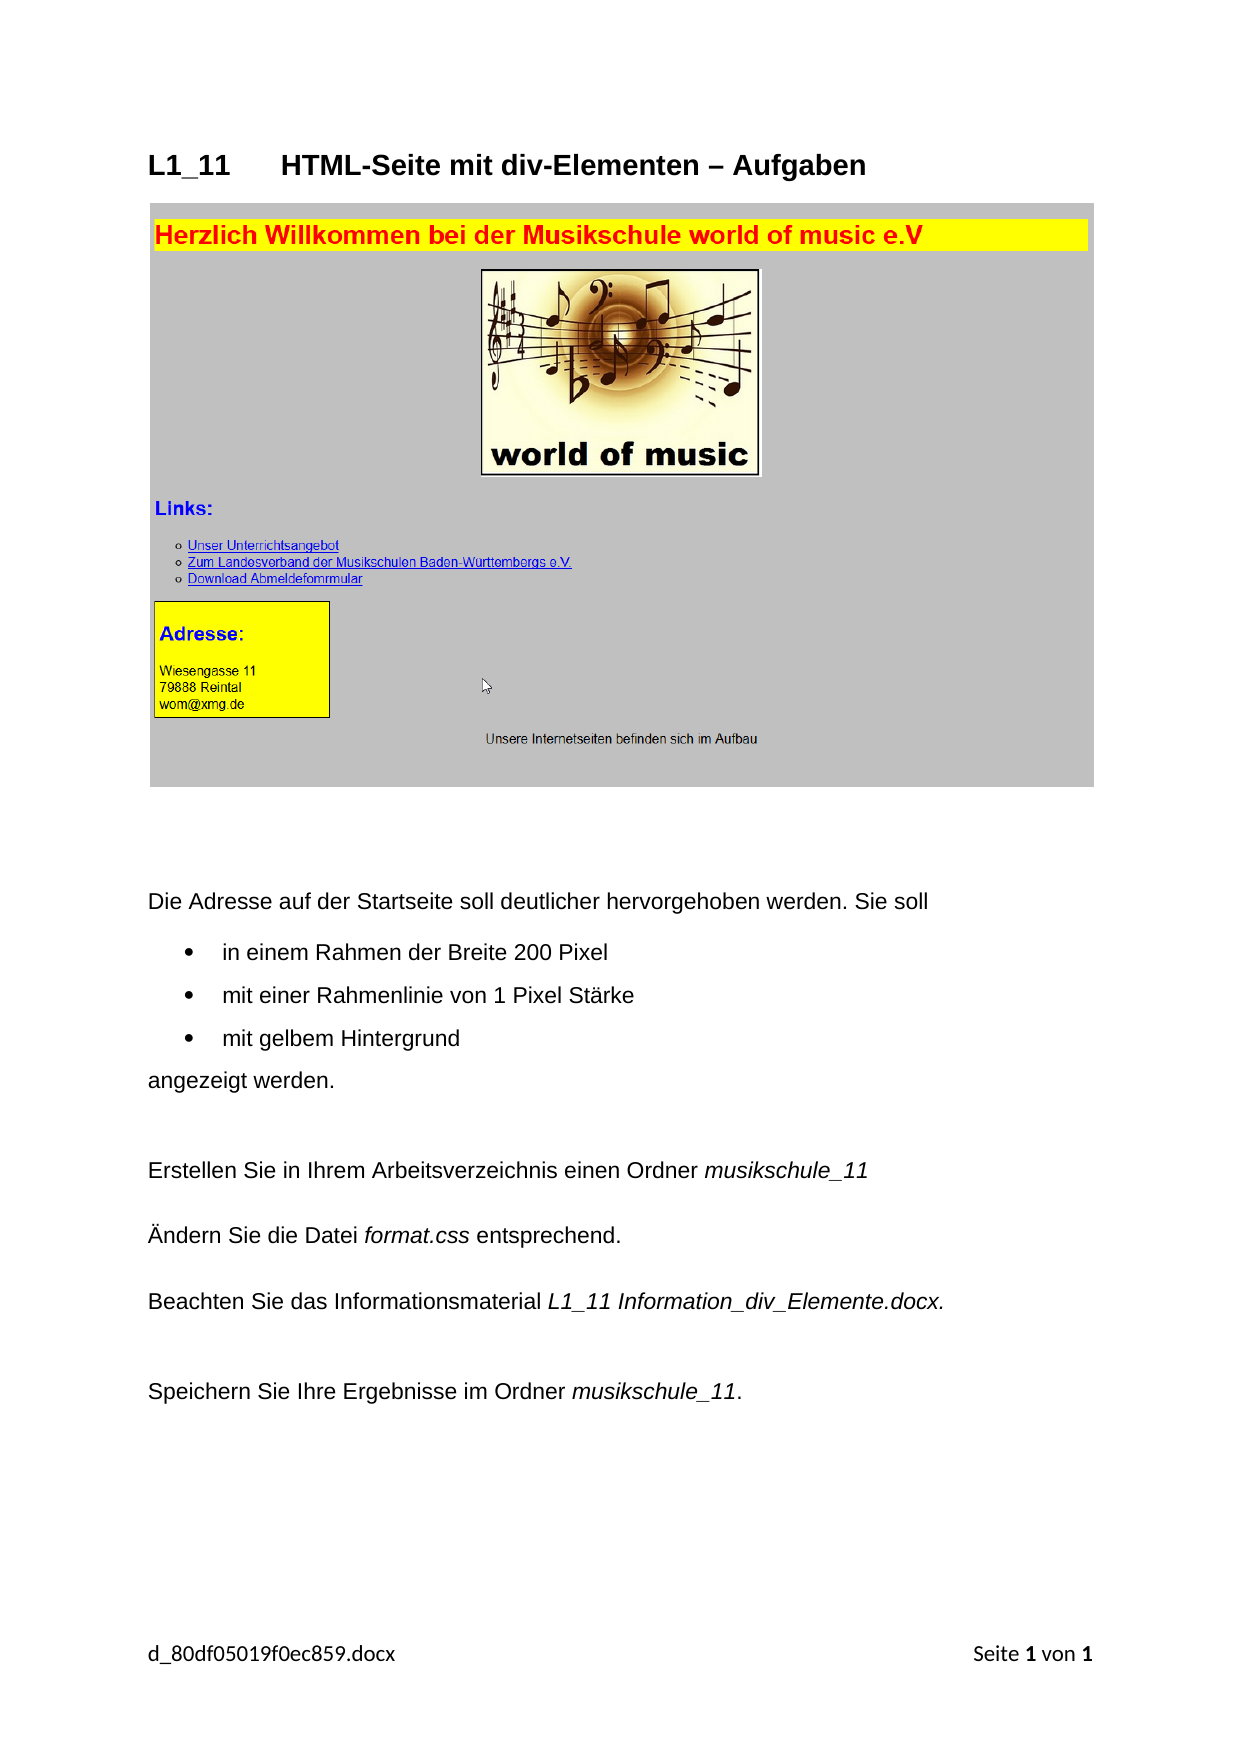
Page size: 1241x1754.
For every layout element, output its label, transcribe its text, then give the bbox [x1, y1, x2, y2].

list mit einer Rahmenlinie von 1 Pixel Stärke [185, 982, 1093, 1008]
text Die Adresse auf der Startseite soll deutlicher hervorgehoben werden. Sie soll [148, 888, 1093, 914]
text L1_11 HTML-Seite mit div-Elementen – Aufgaben [148, 148, 1093, 181]
text angezeigt werden. [148, 1067, 1093, 1094]
text Erstellen Sie in Ihrem Arbeitsverzeichnis einen Ordner musikschule_11 [148, 1157, 1093, 1183]
list in einem Rahmen der Breite 200 Pixel [185, 939, 1093, 966]
list Speichern Sie Ihre Ergebnisse im Ordner musikschule_11. [148, 1378, 1093, 1404]
text Ändern Sie die Datei format.css entsprechend. [148, 1222, 1093, 1249]
list mit gelbem Hintergrund [185, 1024, 1093, 1051]
picture [150, 203, 1093, 787]
list Beachten Sie das Informationsmaterial L1_11 Information_div_Elemente.docx. [148, 1288, 1093, 1314]
